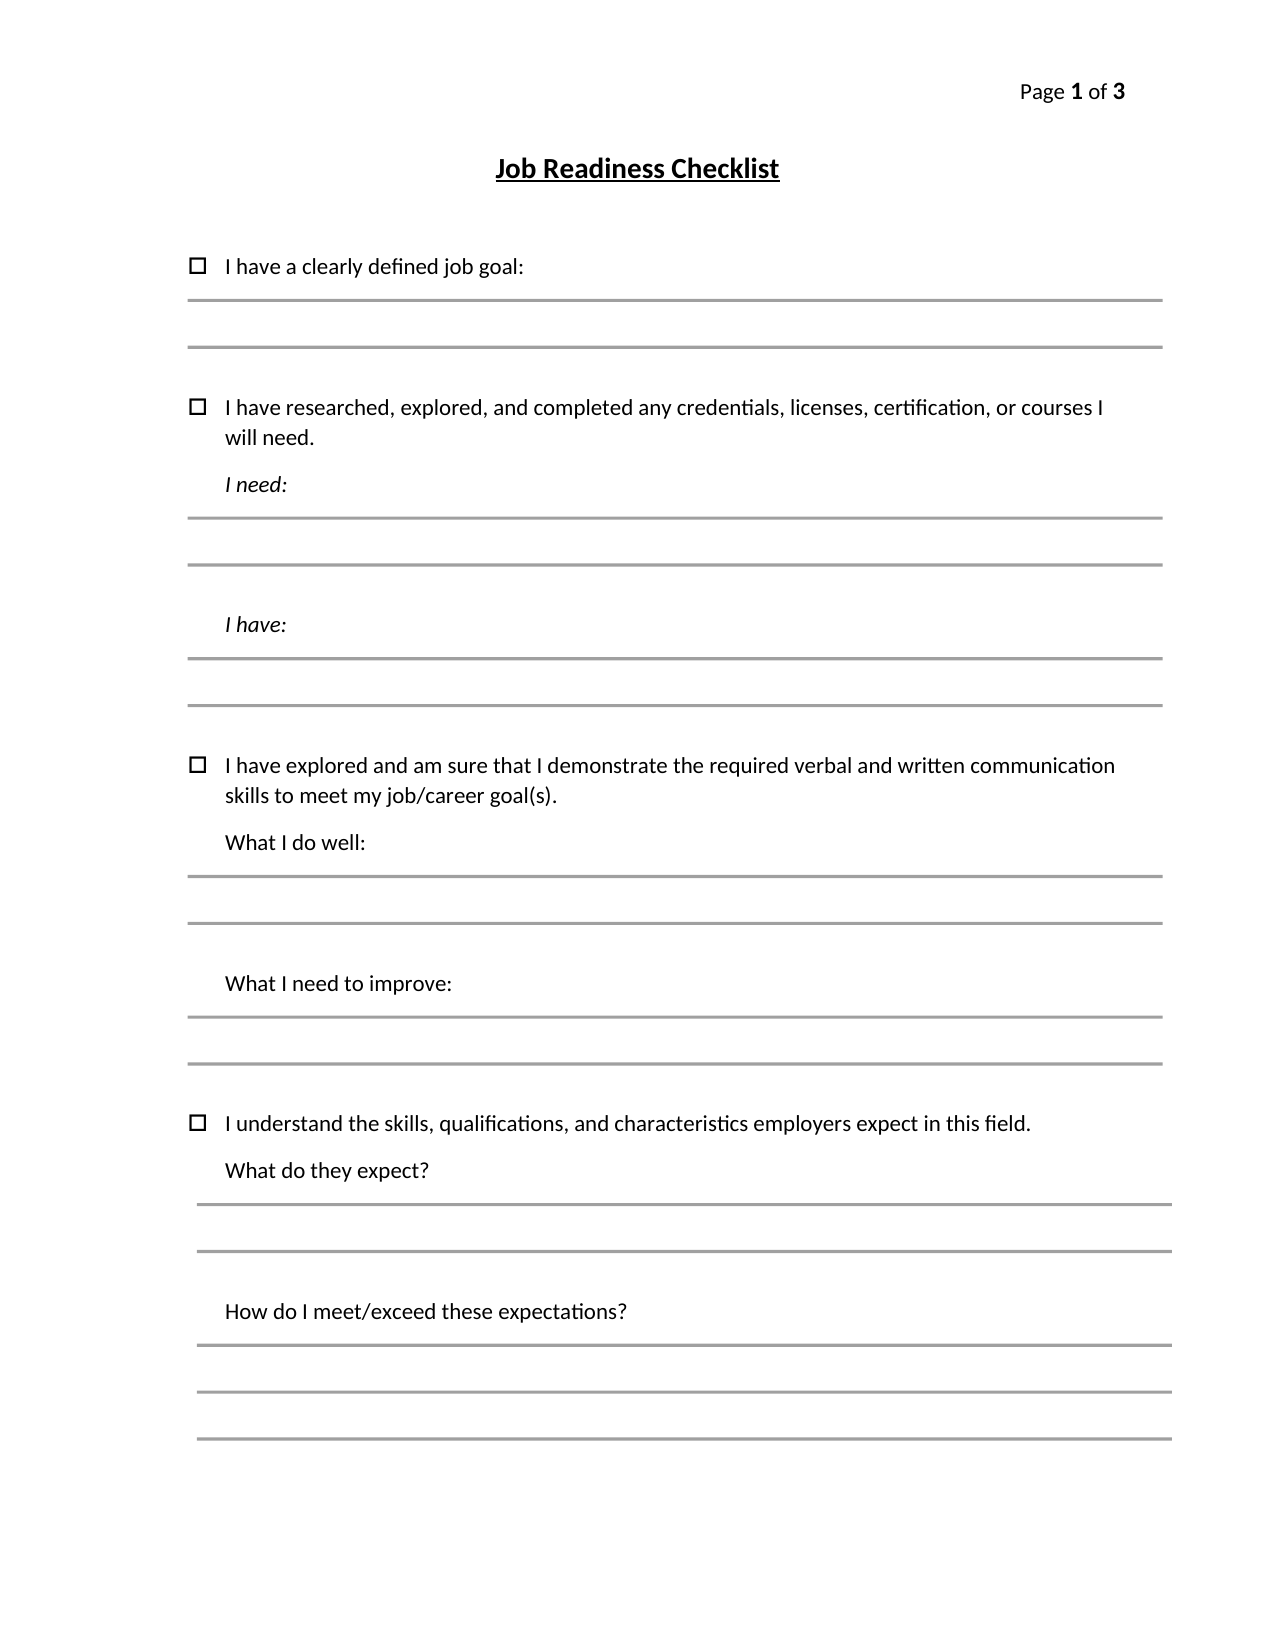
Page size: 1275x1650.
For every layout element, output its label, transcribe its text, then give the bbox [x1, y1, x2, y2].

list I have explored and am sure that I demonstrate the required verbal and written communication skills to meet my job/career goal(s). [187, 751, 1125, 809]
list I understand the skills, qualifications, and characteristics employers expect in this field. [187, 1109, 1125, 1137]
list I have researched, explored, and completed any credentials, licenses, certification, or courses I will need. [187, 393, 1125, 451]
text How do I meet/exceed these expectations? [197, 1297, 1125, 1325]
text What I need to improve: [187, 969, 1125, 997]
text What I do well: [225, 828, 1125, 856]
text Job Readiness Checklist [150, 150, 1125, 186]
text I have: [187, 610, 1125, 638]
text I need: [187, 470, 1125, 498]
text What do they expect? [187, 1156, 1125, 1184]
list I have a clearly defined job goal: [187, 252, 1125, 280]
